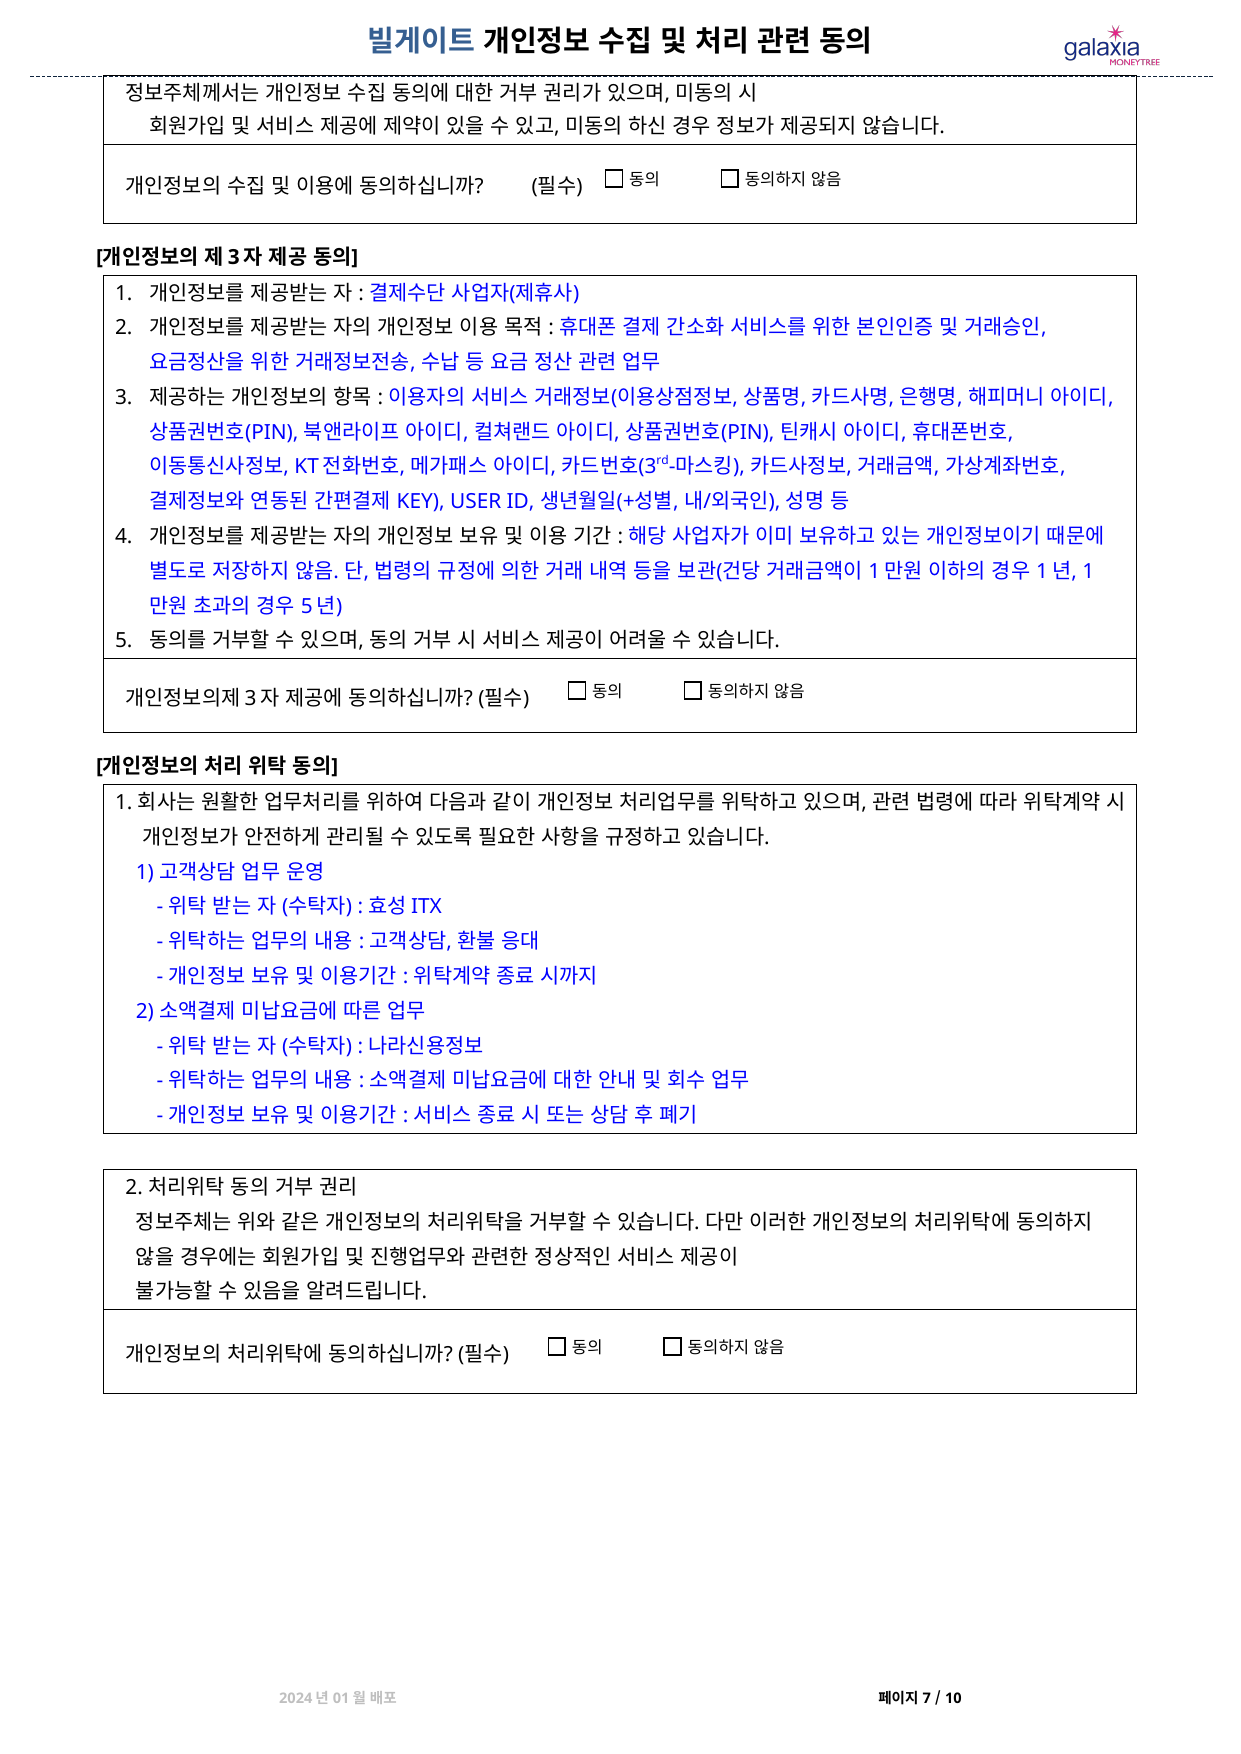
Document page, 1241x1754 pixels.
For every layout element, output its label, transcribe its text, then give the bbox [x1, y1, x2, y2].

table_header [104, 76, 1136, 144]
picture [1061, 24, 1162, 66]
table_header 2. 처리위탁 동의 거부 권리 정보주체는 위와 같은 개인정보의 처리위탁을 거부할 수 있습니다. 다만 이러한 개인정보의 처리위탁에 동의하지 않을 경우에는 회원가입 및 진행업무와 관련한 정상적인 서비스 제공이 불가능할 수 있음을 알려드립니다. [104, 1170, 1136, 1309]
text [개인정보의 처리 위탁 동의] [75, 749, 1165, 780]
text [개인정보의 제3자 제공 동의] [75, 240, 1165, 270]
table_cell 개인정보의 수집 및 이용에 동의하십니까? (필수) [104, 145, 1136, 223]
table_header 1. 회사는 원활한 업무처리를 위하여 다음과 같이 개인정보 처리업무를 위탁하고 있으며, 관련 법령에 따라 위탁계약 시 개인정보가 안전하게 관리될 수 있도록 필요한 사항을 규정하고 있습니다. 1) 고객상담 업무 운영 - 위탁 받는 자 (수탁자) : 효성ITX - 위탁하는 업무의 내용 : 고객상담, 환불 응대 - 개인정보 보유 및 이용기간 : 위탁계약 종료 시까지 2) 소액결제 미납요금에 따른 업무 - 위탁 받는 자 (수탁자) : 나라신용정보 - 위탁하는 업무의 내용 : 소액결제 미납요금에 대한 안내 및 회수 업무 - 개인정보 보유 및 이용기간 : 서비스 종료 시 또는 상담 후 폐기 [104, 785, 1136, 1133]
table_header 개인정보를 제공받는 자 : 결제수단 사업자(제휴사) 개인정보를 제공받는 자의 개인정보 이용 목적 : 휴대폰 결제 간소화 서비스를 위한 본인인증 및 거래승인, 요금정산을 위한 거래정보전송, 수납 등 요금 정산 관련 업무 제공하는 개인정보의 항목 : 이용자의 서비스 거래정보(이용상점정보, 상품명, 카드사명, 은행명, 해피머니 아이디, 상품권번호(PIN), 북앤라이프 아이디, 컬쳐랜드 아이디, 상품권번호(PIN), 틴캐시 아이디, 휴대폰번호, 이동통신사정보, KT전화번호, 메가패스 아이디, 카드번호(3rd-마스킹), 카드사정보, 거래금액, 가상계좌번호, 결제정보와 연동된 간편결제 KEY), USER ID, 생년월일(+성별, 내/외국인), 성명 등 개인정보를 제공받는 자의 개인정보 보유 및 이용 기간 : 해당 사업자가 이미 보유하고 있는 개인정보이기 때문에 별도로 저장하지 않음. 단, 법령의 규정에 의한 거래 내역 등을 보관(건당 거래금액이 1만원 이하의 경우 1년, 1만원 초과의 경우 5년) 동의를 거부할 수 있으며, 동의 거부 시 서비스 제공이 어려울 수 있습니다. [104, 276, 1136, 658]
table_cell 개인정보의제3자 제공에 동의하십니까? (필수) [104, 659, 1136, 732]
table_cell 개인정보의 처리위탁에 동의하십니까? (필수) [104, 1310, 1136, 1393]
